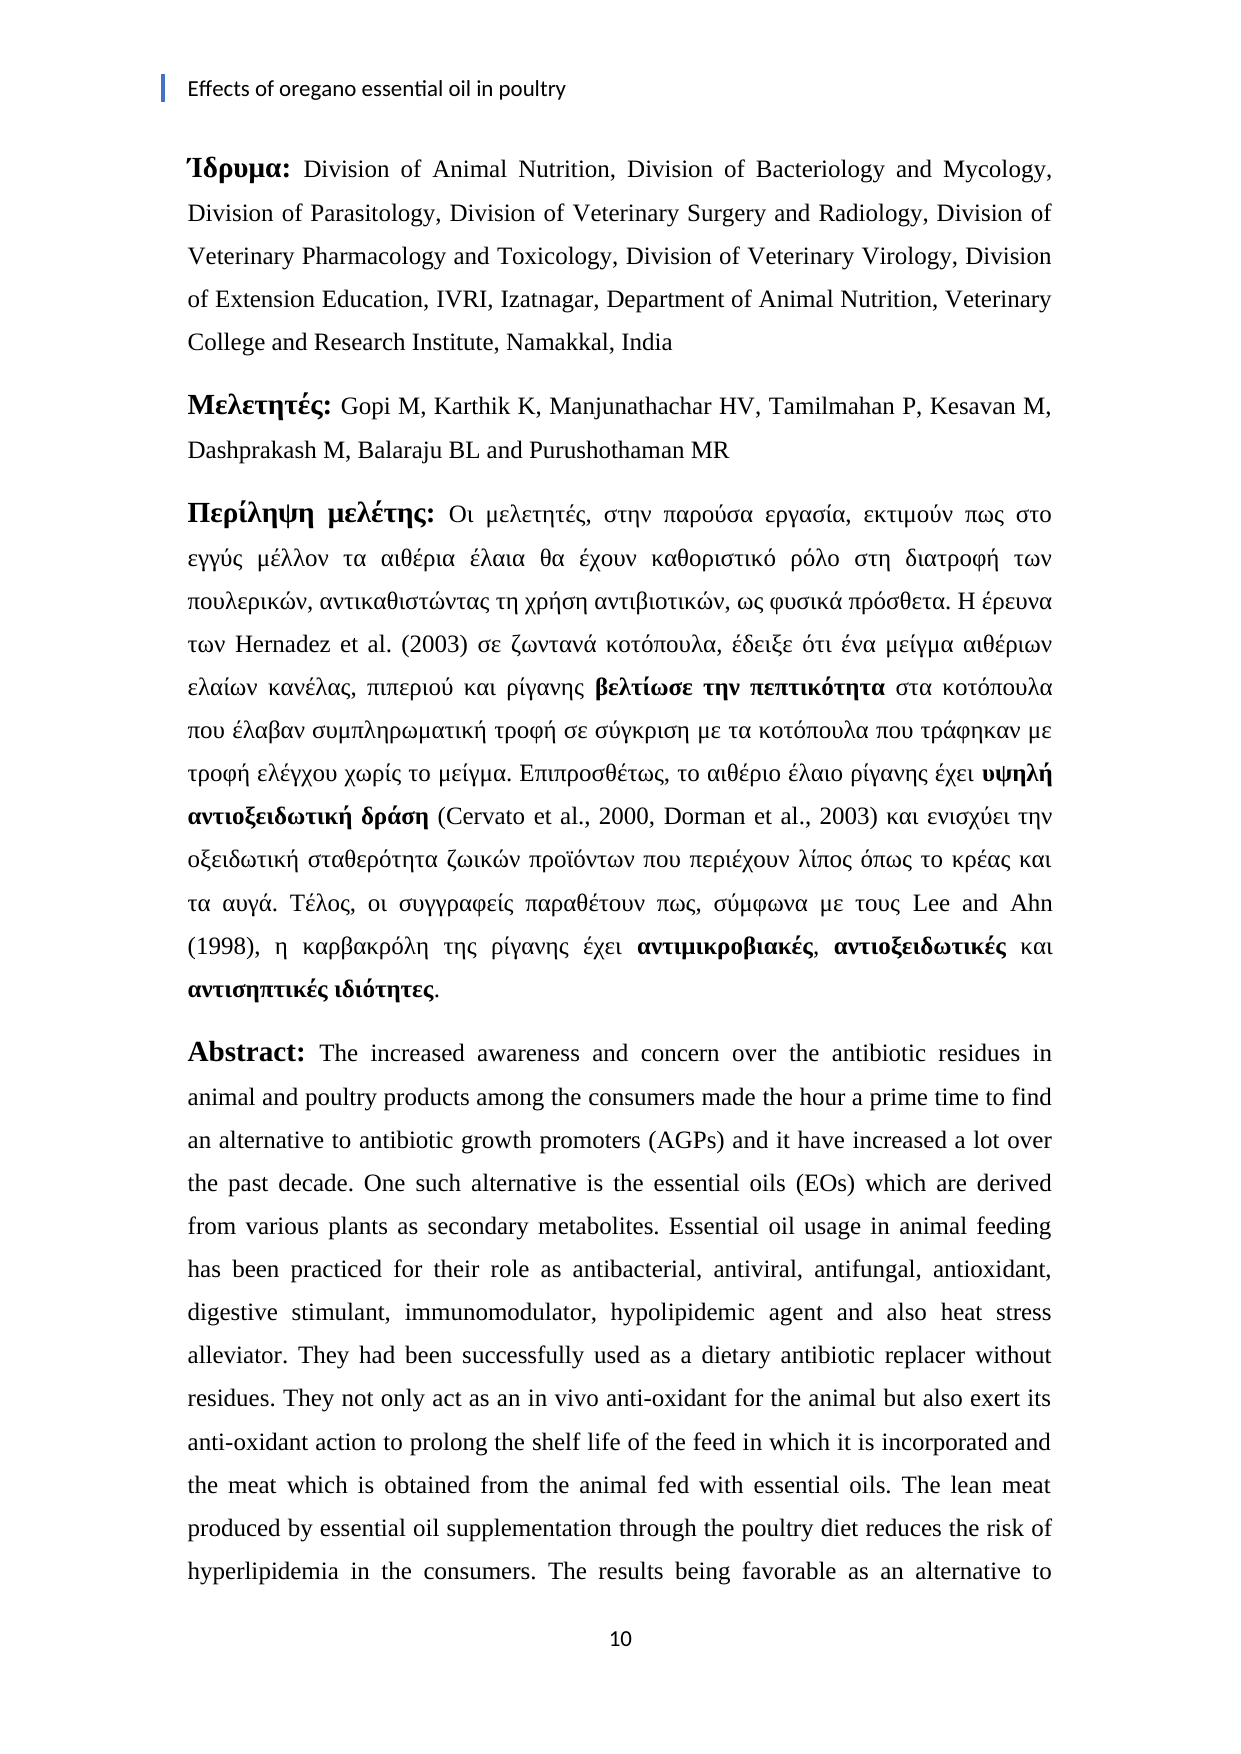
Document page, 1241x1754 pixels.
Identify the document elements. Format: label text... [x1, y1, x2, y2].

text Περίληψη μελέτης: Οι μελετητές, στην παρούσα εργασία, εκτιμούν πως στο εγγύς μέλλον τα αιθέρια έλαια θα έχουν καθοριστικό ρόλο στη διατροφή των πουλερικών, αντικαθιστώντας τη χρήση αντιβιοτικών, ως φυσικά πρόσθετα. Η έρευνα των Hernadez et al. (2003) σε ζωντανά κοτόπουλα, έδειξε ότι ένα μείγμα αιθέριων ελαίων κανέλας, πιπεριού και ρίγανης βελτίωσε την πεπτικότητα στα κοτόπουλα που έλαβαν συμπληρωματική τροφή σε σύγκριση με τα κοτόπουλα που τράφηκαν με τροφή ελέγχου χωρίς το μείγμα. Επιπροσθέτως, το αιθέριο έλαιο ρίγανης έχει υψηλή αντιοξειδωτική δράση (Cervato et al., 2000, Dorman et al., 2003) και ενισχύει την οξειδωτική σταθερότητα ζωικών προϊόντων που περιέχουν λίπος όπως το κρέας και τα αυγά. Τέλος, οι συγγραφείς παραθέτουν πως, σύμφωνα με τους Lee and Ahn (1998), η καρβακρόλη της ρίγανης έχει αντιμικροβιακές, αντιοξειδωτικές και αντισηπτικές ιδιότητες. [187, 495, 1053, 1003]
text Ίδρυμα: Division of Animal Nutrition, Division of Bacteriology and Mycology, Division of Parasitology, Division of Veterinary Surgery and Radiology, Division of Veterinary Pharmacology and Toxicology, Division of Veterinary Virology, Division of Extension Education, IVRI, Izatnagar, Department of Animal Nutrition, Veterinary College and Research Institute, Namakkal, India [187, 150, 1053, 356]
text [187, 1034, 1053, 1585]
text Μελετητές: Gopi M, Karthik K, Manjunathachar HV, Tamilmahan P, Kesavan M, Dashprakash M, Balaraju BL and Purushothaman MR [187, 387, 1053, 464]
